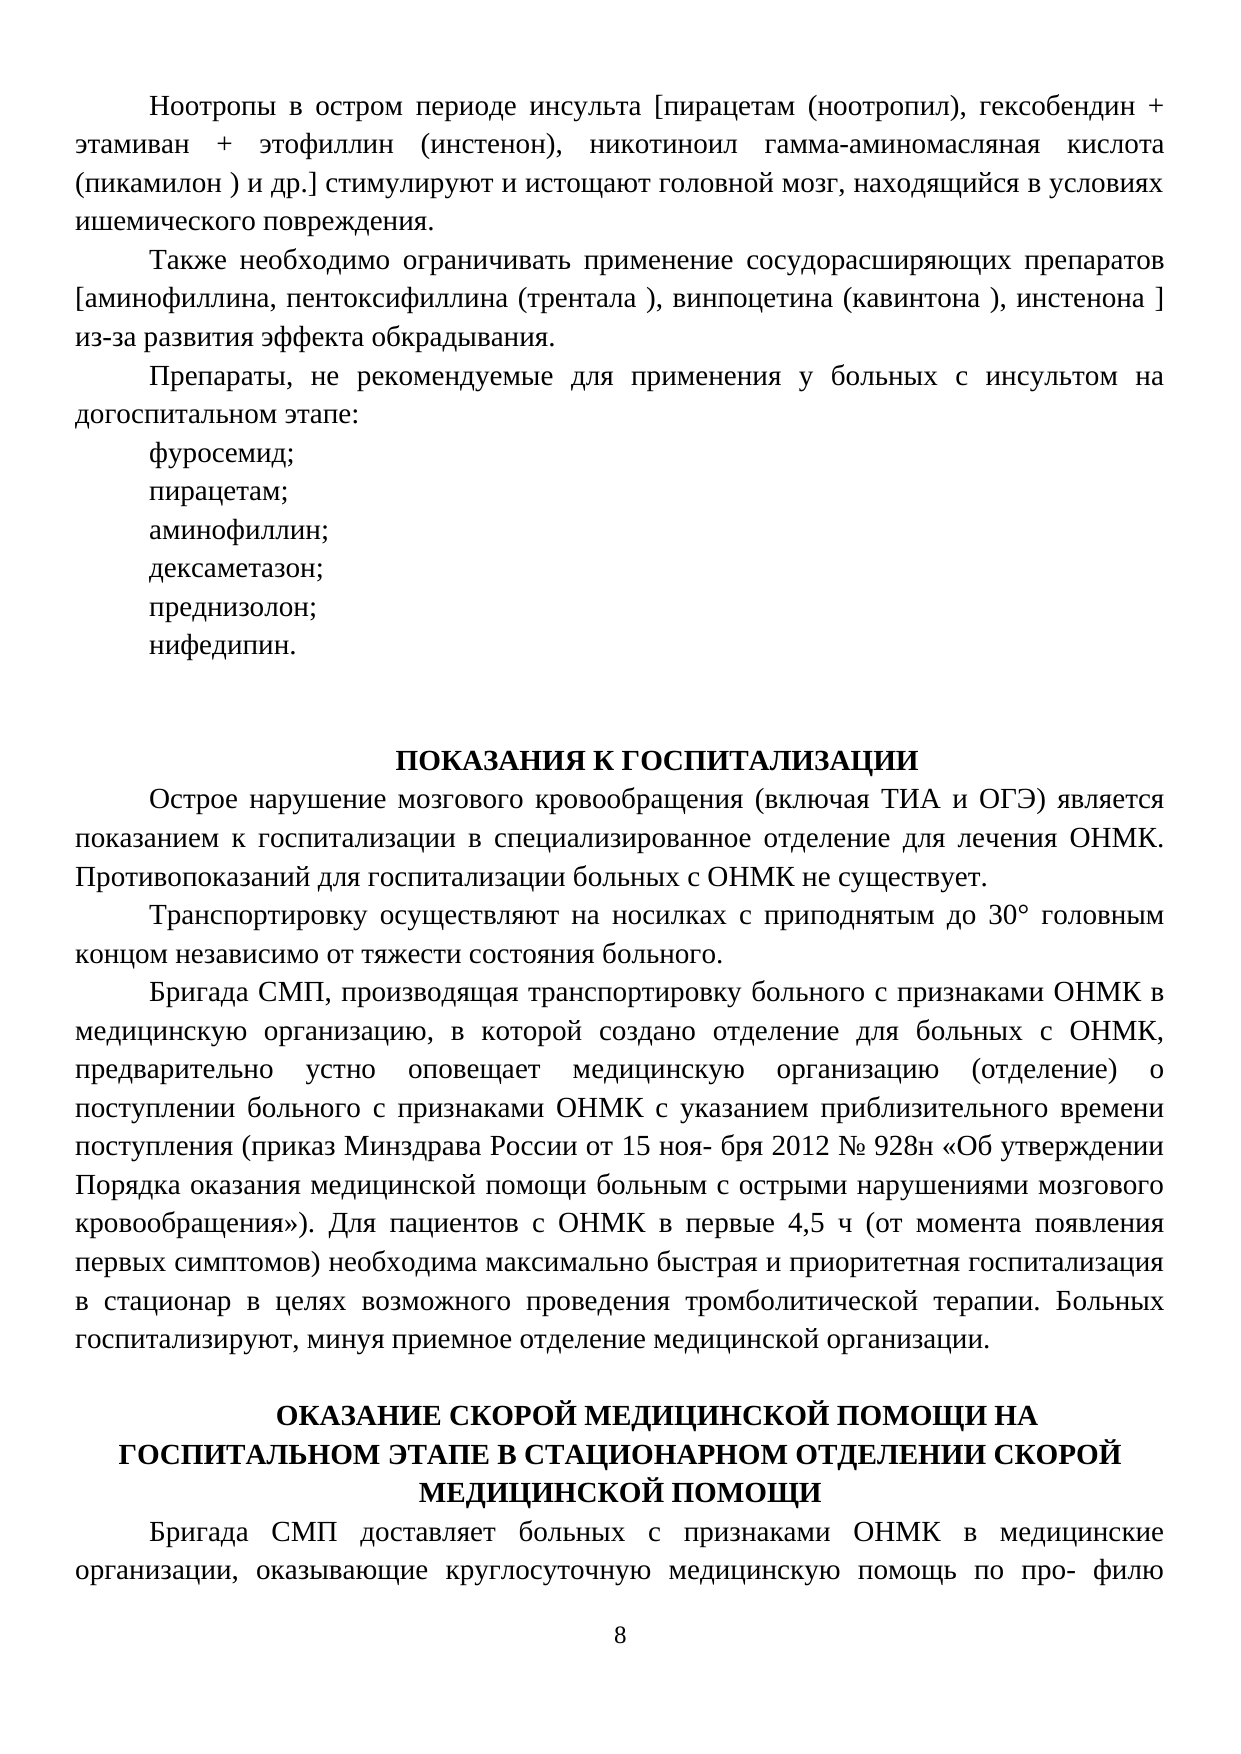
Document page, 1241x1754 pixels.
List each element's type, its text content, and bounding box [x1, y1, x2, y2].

text нифедипин. [75, 627, 1165, 661]
text преднизолон; [75, 589, 1165, 622]
text аминофиллин; [75, 512, 1165, 545]
text Также необходимо ограничивать применение сосудорасширяющих препаратов [аминофиллина, пентоксифиллина (трентала ), винпоцетина (кавинтона ), инстенона ] из-за развития эффекта обкрадывания. [75, 242, 1165, 353]
text Транспортировку осуществляют на носилках с приподнятым до 30° головным концом независимо oт тяжести состояния больного. [75, 897, 1165, 969]
text Острое нарушение мозгового кровообращения (включая ТИА и ОГЭ) является показанием к госпитализации в специализированное отделение для лечения ОНМК. Противопоказаний для госпитализации больных с ОНМК не существует. [75, 782, 1165, 892]
text Бригада СМП, производящая транспортировку больного с признаками ОНМК в медицинскую организацию, в которой создано отделение для больных с ОНМК, предварительно устно оповещает медицинскую организацию (отделение) о поступлении больного с признаками ОНМК с указанием приблизительного времени поступления (приказ Минздрава России от 15 ноя- бря 2012 № 928н «Об утверждении Порядка оказания медицинской помощи больным с острыми нарушениями мозгового кровообращения»). Для пациентов с ОНМК в первые 4,5 ч (от момента появления первых симптомов) необходима максимально быстрая и приоритетная госпитализация в стационар в целях возможного проведения тромболитической терапии. Больных госпитализируют, минуя приемное отделение медицинской организации. [75, 974, 1165, 1355]
text пирацетам; [75, 473, 1165, 507]
text ОКАЗАНИЕ СКОРОЙ МЕДИЦИНСКОЙ ПОМОЩИ НА ГОСПИТАЛЬНОМ ЭТАПЕ В СТАЦИОНАРНОМ ОТДЕЛЕНИИ СКОРОЙ МЕДИЦИНСКОЙ ПОМОЩИ [75, 1398, 1165, 1509]
text Ноотропы в остром периоде инсульта [пирацетам (ноотропил), гексобендин + этамиван + этофиллин (инстенон), никотиноил гамма-аминомасляная кислота (пикамилон ) и др.] стимулируют и истощают головной мозг, находящийся в условиях ишемического повреждения. [75, 88, 1165, 237]
text фуросемид; [75, 435, 1165, 468]
text дексаметазон; [75, 550, 1165, 584]
text ПОКАЗАНИЯ К ГОСПИТАЛИЗАЦИИ [75, 743, 1165, 777]
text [75, 1514, 1165, 1586]
text Препараты, не рекомендуемые для применения у больных с инсультом на догоспитальном этапе: [75, 358, 1165, 430]
